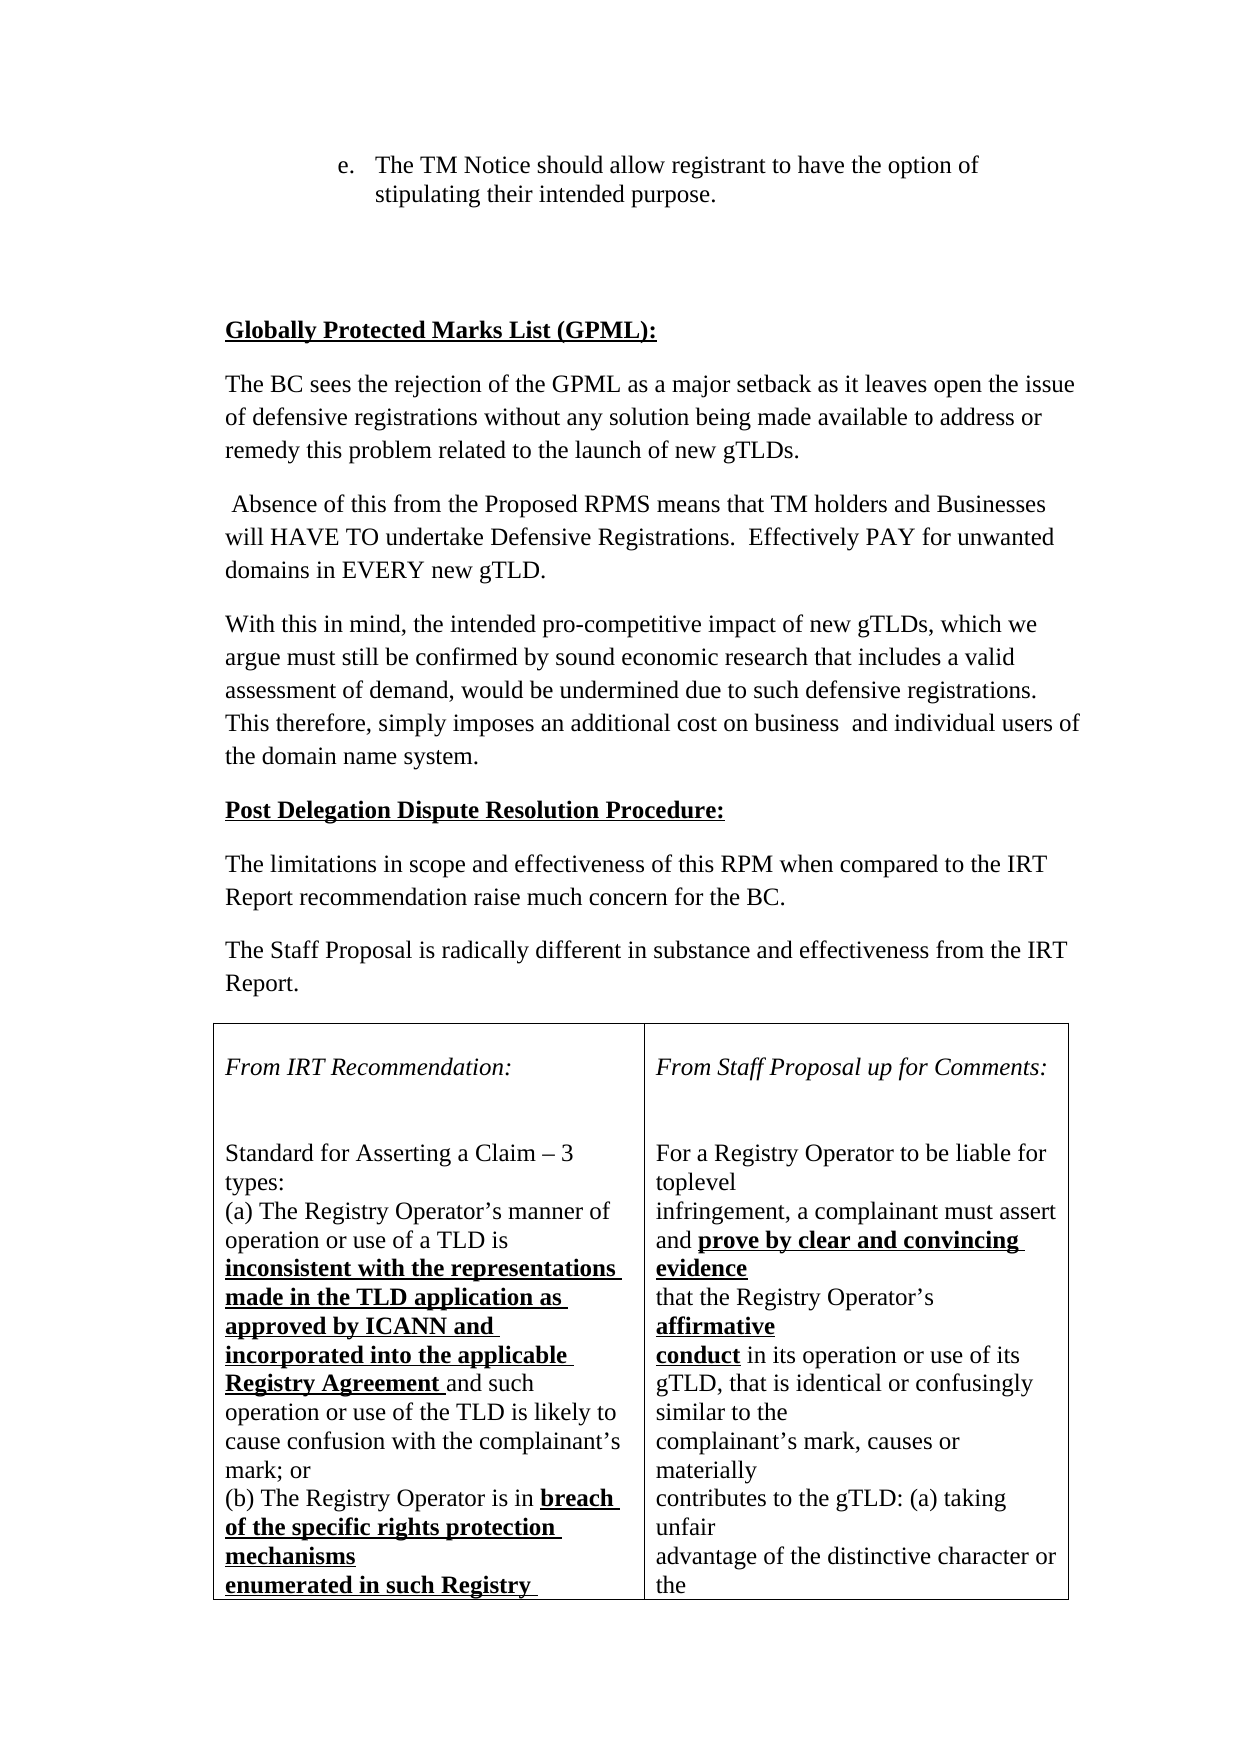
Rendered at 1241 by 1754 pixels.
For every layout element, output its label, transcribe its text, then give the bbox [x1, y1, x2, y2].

list The TM Notice should allow registrant to have the option of stipulating their intended purpose. [337, 150, 1090, 207]
text With this in mind, the intended pro-competitive impact of new gTLDs, which we argue must still be confirmed by sound economic research that includes a valid assessment of demand, would be undermined due to such defensive registrations. This therefore, simply imposes an additional cost on business and individual users of the domain name system. [225, 609, 1090, 770]
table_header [645, 1024, 1068, 1598]
text Absence of this from the Proposed RPMS means that TM holders and Businesses will HAVE TO undertake Defensive Registrations. Effectively PAY for unwanted domains in EVERY new gTLD. [225, 489, 1090, 584]
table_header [214, 1024, 644, 1598]
text The limitations in scope and effectiveness of this RPM when compared to the IRT Report recommendation raise much concern for the BC. [225, 849, 1090, 910]
text Globally Protected Marks List (GPML): [225, 315, 1090, 344]
text The Staff Proposal is radically different in substance and effectiveness from the IRT Report. [225, 936, 1090, 997]
text Post Delegation Dispute Resolution Procedure: [150, 795, 1090, 823]
text The BC sees the rejection of the GPML as a major setback as it leaves open the issue of defensive registrations without any solution being made available to address or remedy this problem related to the launch of new gTLDs. [225, 369, 1090, 464]
